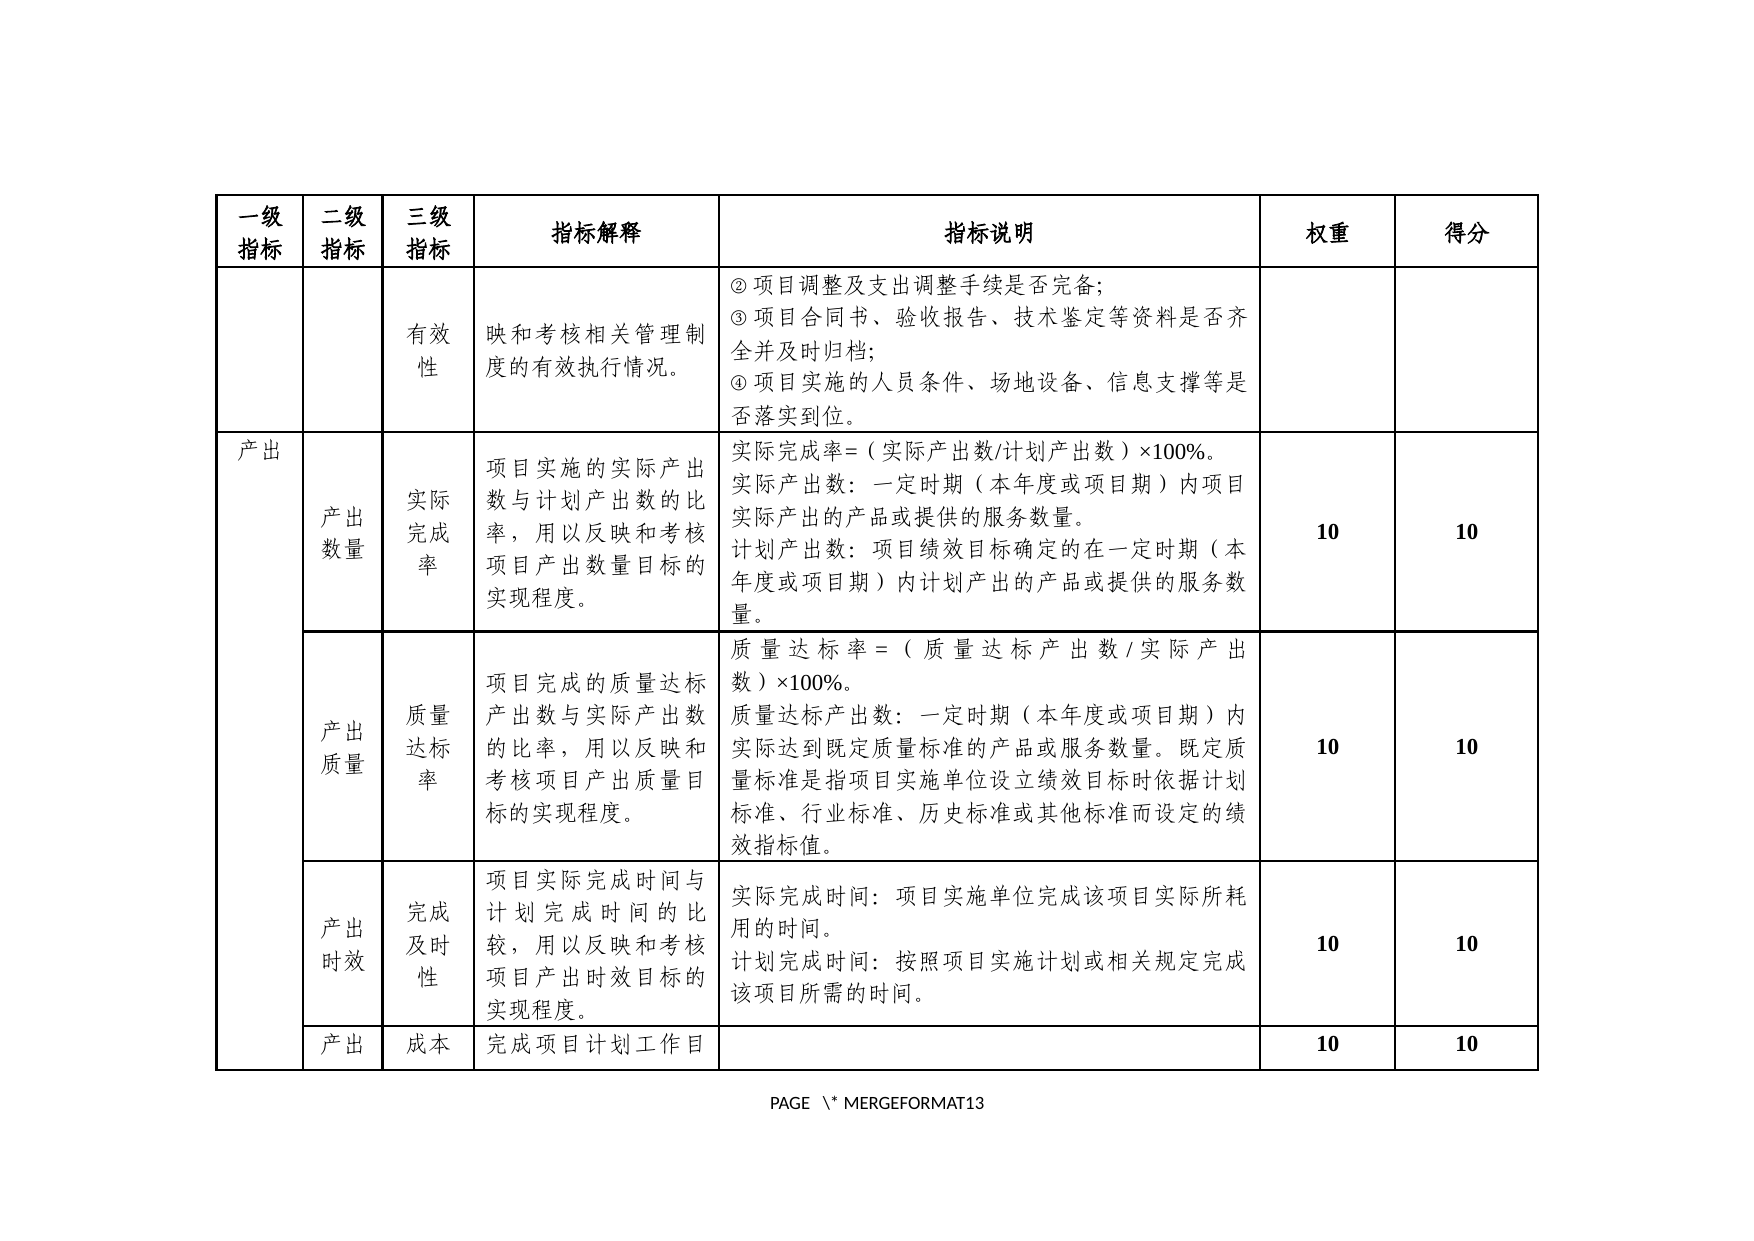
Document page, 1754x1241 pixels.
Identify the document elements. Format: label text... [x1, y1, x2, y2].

table_cell 4 [1396, 268, 1537, 431]
table_cell 10 [1396, 862, 1537, 1024]
table_header 三级指标 [384, 196, 473, 266]
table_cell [720, 268, 1259, 431]
table_cell 项目实施是否符合相关管理规定，用以反映和考核相关管理制度的有效执行情况。 [475, 268, 718, 431]
table_header 指标解释 [475, 196, 718, 266]
table_cell 制度执行 有效性 [384, 268, 473, 431]
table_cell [720, 1027, 1259, 1069]
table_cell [475, 1027, 718, 1069]
table_cell 产出 [218, 433, 302, 1069]
table_cell 4 [1261, 268, 1394, 431]
table_header 得分 [1396, 196, 1537, 266]
table_cell 成本节约率 [384, 1027, 473, 1069]
table_cell 完成及时性 [384, 862, 473, 1024]
table_cell 10 [1396, 1027, 1537, 1069]
table_cell 实际完成率 [384, 433, 473, 630]
table_cell 项目完成的质量达标产出数与实际产出数的比率，用以反映和考核项目产出质量目标的实现程度。 [475, 633, 718, 860]
table_cell 实际完成率=（实际产出数/计划产出数）×100%。 实际产出数：一定时期（本年度或项目期）内项目实际产出的产品或提供的服务数量。 计划产出数：项目绩效目标确定的在一定时期（本年度或项目期）内计划产出的产品或提供的服务数量。 [720, 433, 1259, 630]
table_header 一级指标 [218, 196, 302, 266]
table_header 指标说明 [720, 196, 1259, 266]
table_cell 产出时效 [304, 862, 381, 1024]
table_header 权重 [1261, 196, 1394, 266]
table_cell 10 [1261, 633, 1394, 860]
table_cell 10 [1261, 862, 1394, 1024]
table_cell 产出数量 [304, 433, 381, 630]
table_cell 10 [1396, 633, 1537, 860]
table_cell 实际完成时间：项目实施单位完成该项目实际所耗用的时间。 计划完成时间：按照项目实施计划或相关规定完成该项目所需的时间。 [720, 862, 1259, 1024]
table_header 二级指标 [304, 196, 381, 266]
table_cell 项目实际完成时间与计划完成时间的比较，用以反映和考核项目产出时效目标的实现程度。 [475, 862, 718, 1024]
table_cell 10 [1396, 433, 1537, 630]
table_cell 质量达标率 [384, 633, 473, 860]
table_cell 产出成本 [304, 1027, 381, 1069]
table_cell 项目实施的实际产出数与计划产出数的比率，用以反映和考核项目产出数量目标的实现程度。 [475, 433, 718, 630]
table_cell 质量达标率=（质量达标产出数/实际产出数）×100%。 质量达标产出数：一定时期（本年度或项目期）内实际达到既定质量标准的产品或服务数量。既定质量标准是指项目实施单位设立绩效目标时依据计划标准、行业标准、历史标准或其他标准而设定的绩效指标值。 [720, 633, 1259, 860]
table_cell 产出质量 [304, 633, 381, 860]
table_cell 10 [1261, 1027, 1394, 1069]
table_cell 10 [1261, 433, 1394, 630]
